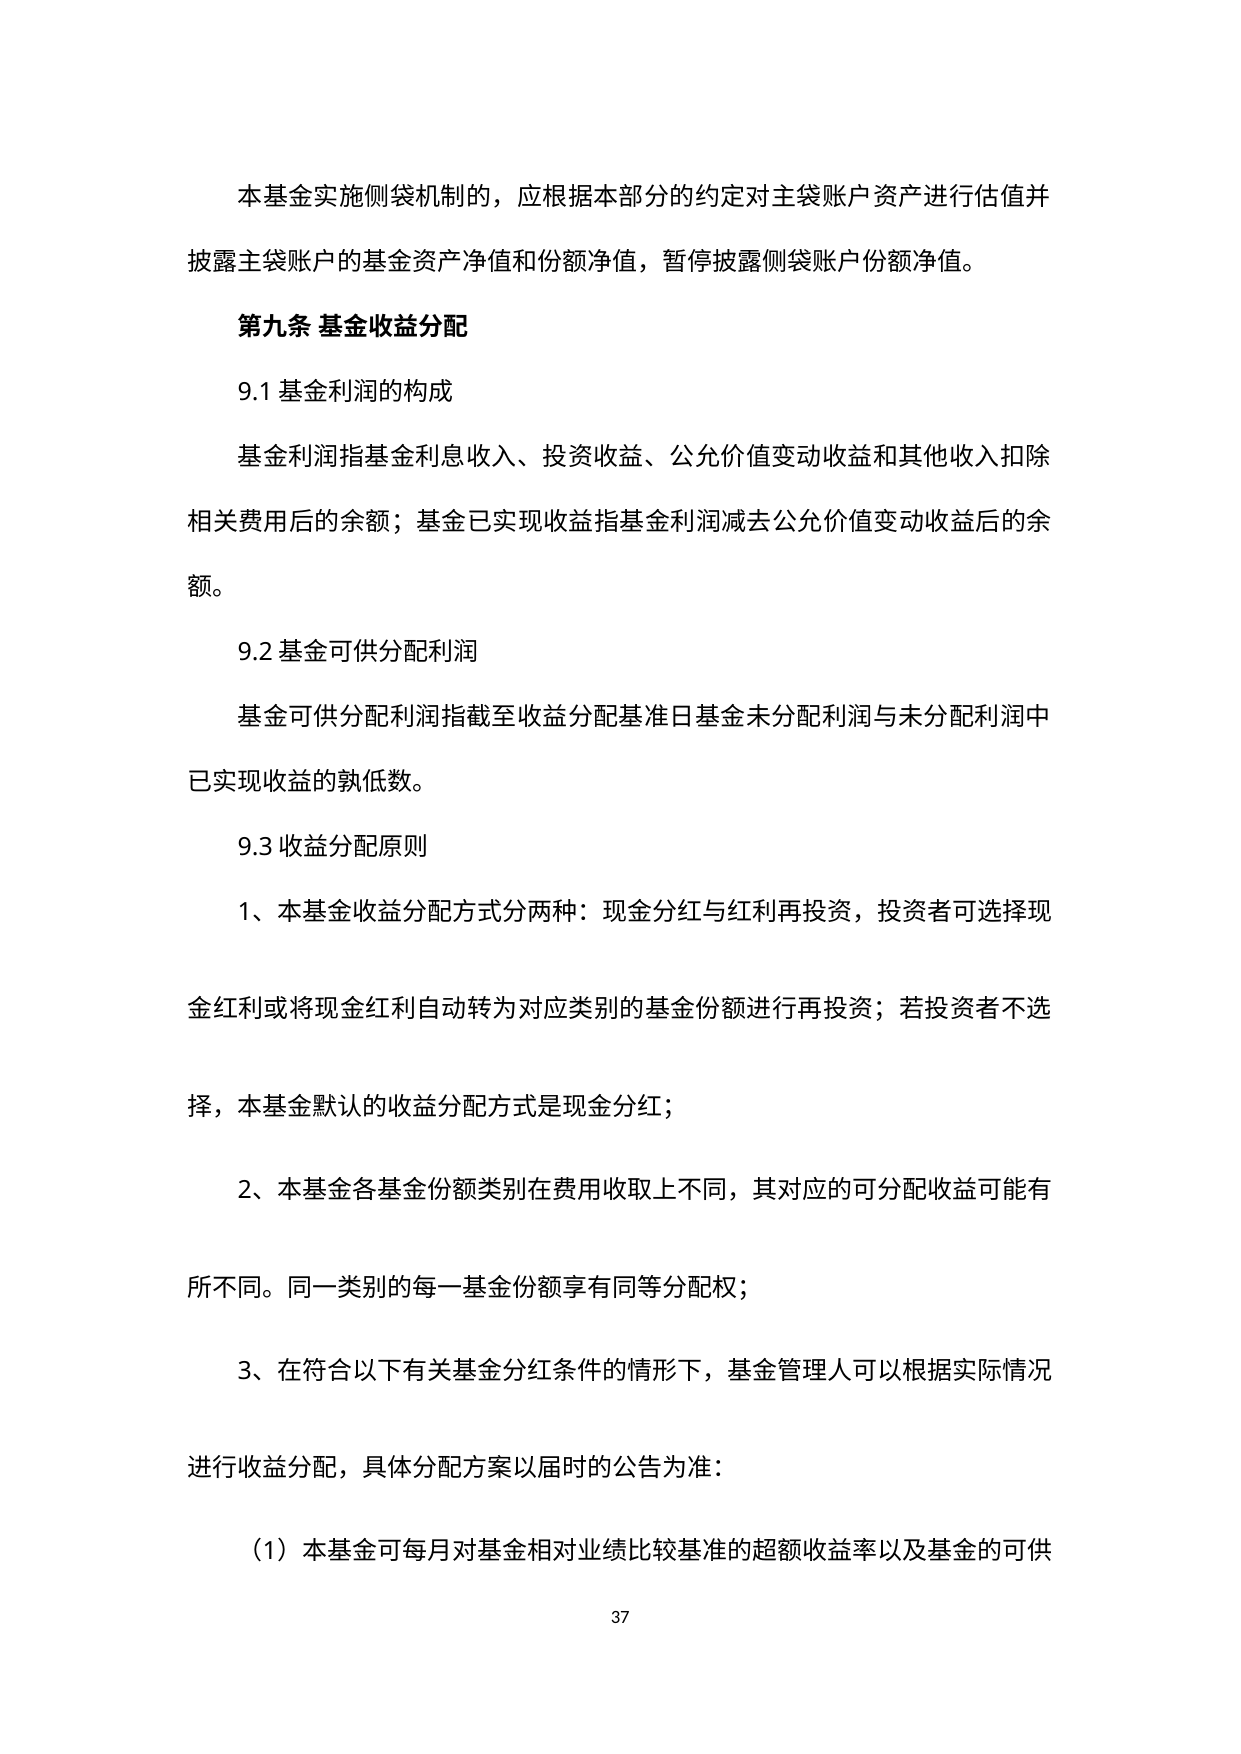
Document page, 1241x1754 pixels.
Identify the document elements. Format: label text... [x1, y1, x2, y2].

text 基金利润指基金利息收入、投资收益、公允价值变动收益和其他收入扣除相关费用后的余额；基金已实现收益指基金利润减去公允价值变动收益后的余额。 [187, 422, 1053, 617]
text 9.2基金可供分配利润 [187, 617, 1053, 682]
text 2、本基金各基金份额类别在费用收取上不同，其对应的可分配收益可能有所不同。同一类别的每一基金份额享有同等分配权； [187, 1155, 1053, 1318]
text 1、本基金收益分配方式分两种：现金分红与红利再投资，投资者可选择现金红利或将现金红利自动转为对应类别的基金份额进行再投资；若投资者不选择，本基金默认的收益分配方式是现金分红； [187, 877, 1053, 1137]
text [187, 1516, 1053, 1581]
text 9.1基金利润的构成 [187, 357, 1053, 422]
text 9.3收益分配原则 [187, 812, 1053, 877]
text 本基金实施侧袋机制的，应根据本部分的约定对主袋账户资产进行估值并披露主袋账户的基金资产净值和份额净值，暂停披露侧袋账户份额净值。 [187, 162, 1053, 292]
text 3、在符合以下有关基金分红条件的情形下，基金管理人可以根据实际情况进行收益分配，具体分配方案以届时的公告为准： [187, 1336, 1053, 1498]
text 基金可供分配利润指截至收益分配基准日基金未分配利润与未分配利润中已实现收益的孰低数。 [187, 682, 1053, 812]
subtitle 第九条 基金收益分配 [187, 292, 1053, 357]
